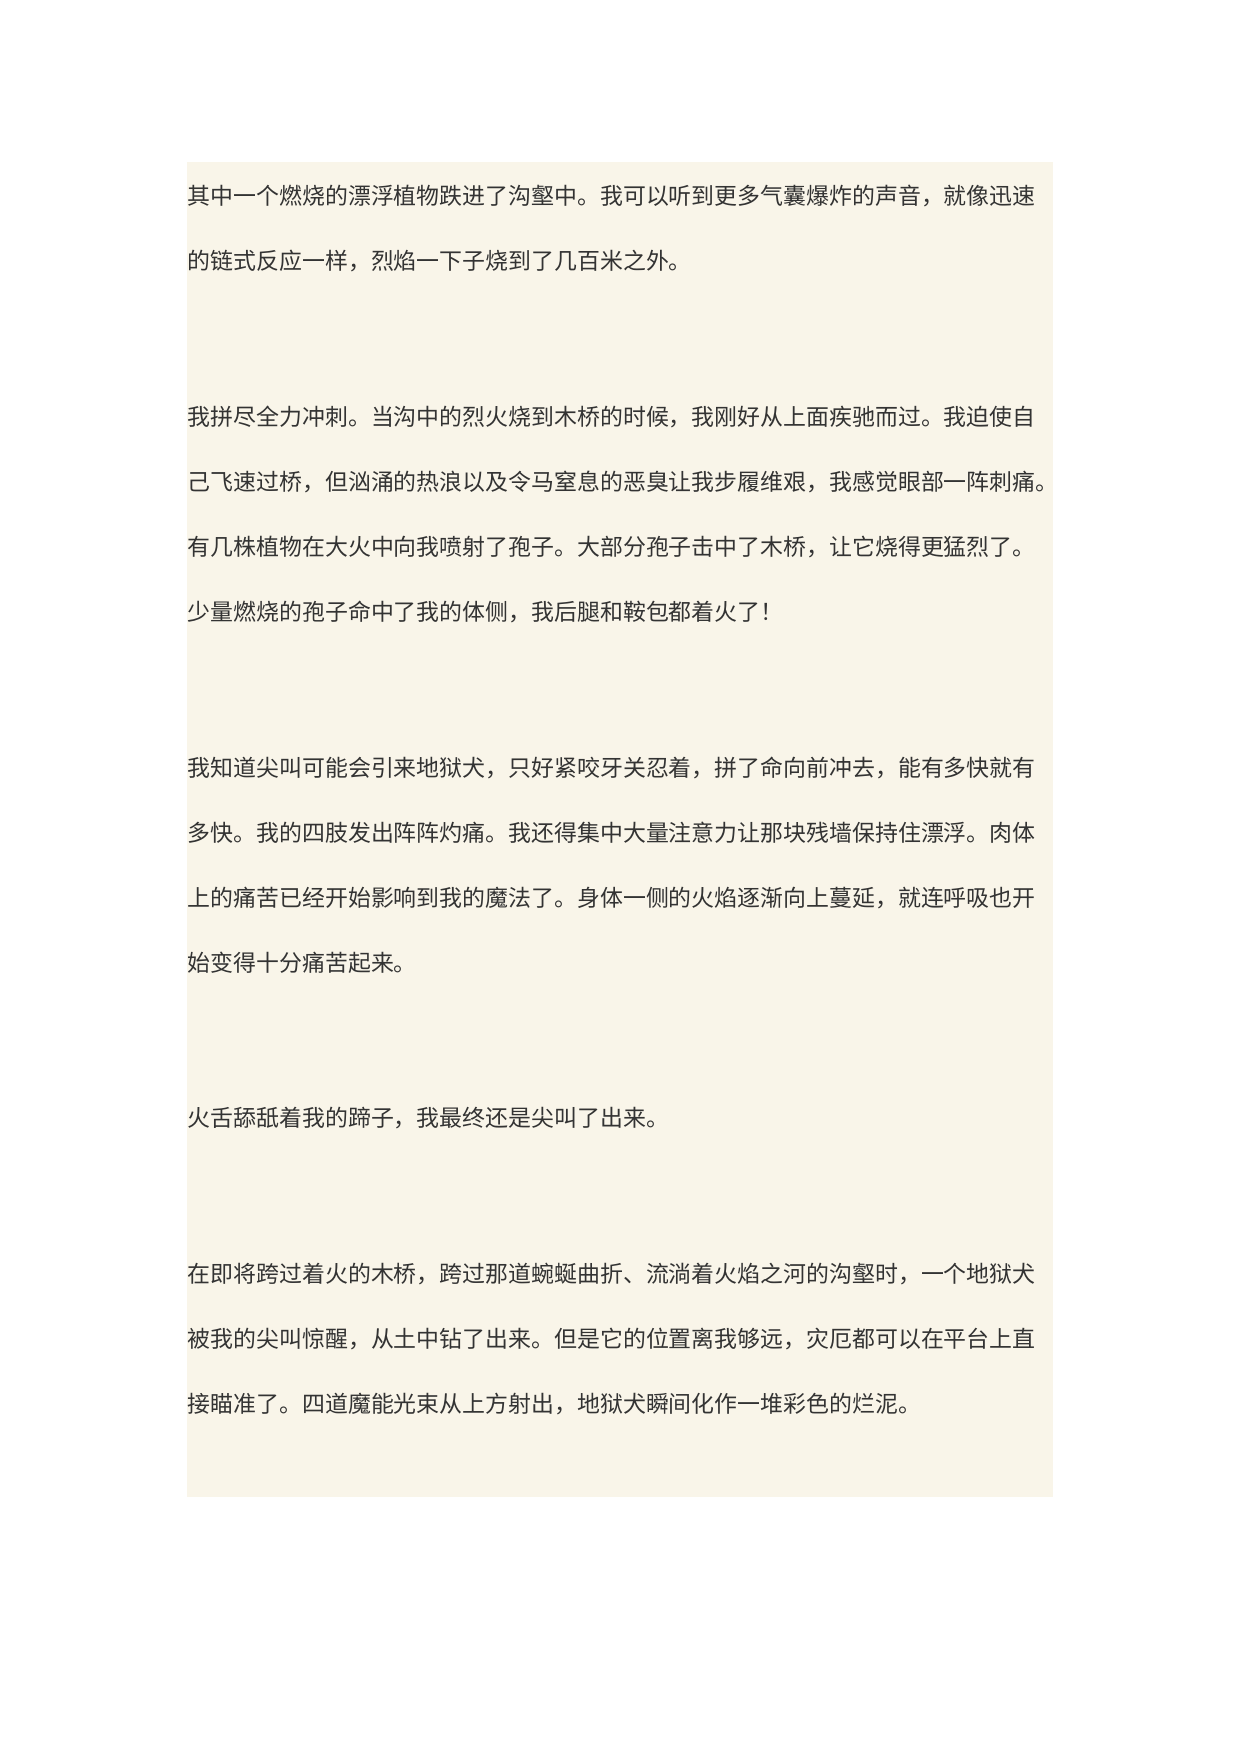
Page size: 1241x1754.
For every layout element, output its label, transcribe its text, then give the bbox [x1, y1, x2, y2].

text 在即将跨过着火的木桥，跨过那道蜿蜒曲折、流淌着火焰之河的沟壑时，一个地狱犬被我的尖叫惊醒，从土中钻了出来。但是它的位置离我够远，灾厄都可以在平台上直接瞄准了。四道魔能光束从上方射出，地狱犬瞬间化作一堆彩色的烂泥。 [187, 1240, 1053, 1435]
text 火舌舔舐着我的蹄子，我最终还是尖叫了出来。 [187, 1084, 1053, 1149]
text 我知道尖叫可能会引来地狱犬，只好紧咬牙关忍着，拼了命向前冲去，能有多快就有多快。我的四肢发出阵阵灼痛。我还得集中大量注意力让那块残墙保持住漂浮。肉体上的痛苦已经开始影响到我的魔法了。身体一侧的火焰逐渐向上蔓延，就连呼吸也开始变得十分痛苦起来。 [187, 734, 1053, 994]
text 我拼尽全力冲刺。当沟中的烈火烧到木桥的时候，我刚好从上面疾驰而过。我迫使自己飞速过桥，但汹涌的热浪以及令马窒息的恶臭让我步履维艰，我感觉眼部一阵刺痛。有几株植物在大火中向我喷射了孢子。大部分孢子击中了木桥，让它烧得更猛烈了。少量燃烧的孢子命中了我的体侧，我后腿和鞍包都着火了！ [187, 383, 1053, 643]
text 其中一个燃烧的漂浮植物跌进了沟壑中。我可以听到更多气囊爆炸的声音，就像迅速的链式反应一样，烈焰一下子烧到了几百米之外。 [187, 162, 1053, 292]
